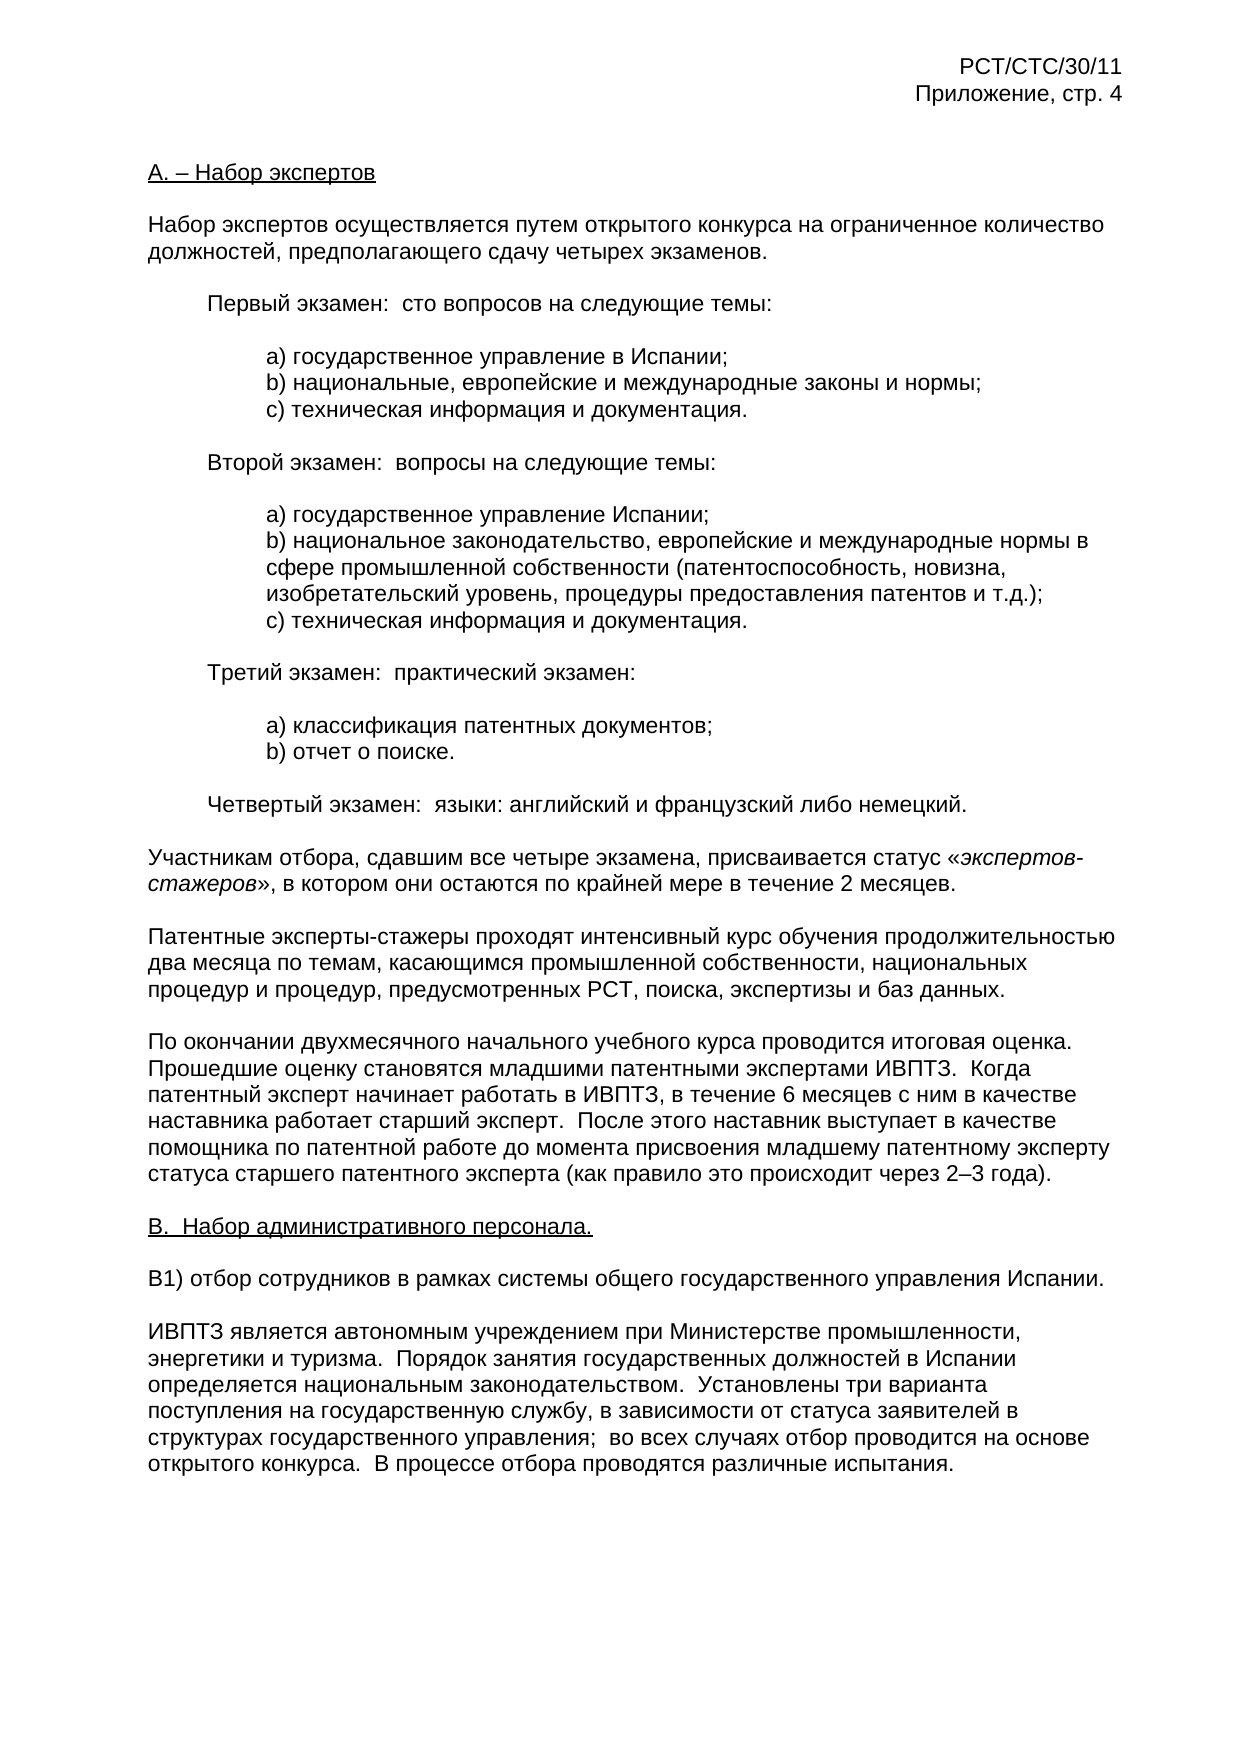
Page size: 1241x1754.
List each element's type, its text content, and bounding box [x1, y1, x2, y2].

text b) национальные, европейские и международные законы и нормы; [266, 369, 1122, 396]
text Набор экспертов осуществляется путем открытого конкурса на ограниченное количество должностей, предполагающего сдачу четырех экзаменов. [148, 211, 1122, 264]
text c) техническая информация и документация. [266, 396, 1122, 422]
text B1) отбор сотрудников в рамках системы общего государственного управления Испании. [148, 1265, 1122, 1292]
text b) отчет о поиске. [266, 738, 1122, 765]
text Второй экзамен: вопросы на следующие темы: [207, 448, 1122, 475]
text B. Набор административного персонала. [148, 1213, 1122, 1239]
text a) классификация патентных документов; [266, 712, 1122, 738]
text По окончании двухмесячного начального учебного курса проводится итоговая оценка. Прошедшие оценку становятся младшими патентными экспертами ИВПТЗ. Когда патентный эксперт начинает работать в ИВПТЗ, в течение 6 месяцев с ним в качестве наставника работает старший эксперт. После этого наставник выступает в качестве помощника по патентной работе до момента присвоения младшему патентному эксперту статуса старшего патентного эксперта (как правило это происходит через 2–3 года). [148, 1028, 1122, 1186]
text Патентные эксперты-стажеры проходят интенсивный курс обучения продолжительностью два месяца по темам, касающимся промышленной собственности, национальных процедур и процедур, предусмотренных РСТ, поиска, экспертизы и баз данных. [148, 923, 1122, 1002]
text а) государственное управление в Испании; [266, 343, 1122, 369]
text b) национальное законодательство, европейские и международные нормы в сфере промышленной собственности (патентоспособность, новизна, изобретательский уровень, процедуры предоставления патентов и т.д.); [266, 527, 1122, 607]
text Первый экзамен: сто вопросов на следующие темы: [207, 290, 1122, 317]
text Четвертый экзамен: языки: английский и французский либо немецкий. [207, 791, 1122, 817]
text c) техническая информация и документация. [266, 607, 1122, 633]
text а) государственное управление Испании; [266, 501, 1122, 527]
text A. – Набор экспертов [148, 158, 1122, 185]
text ИВПТЗ является автономным учреждением при Министерстве промышленности, энергетики и туризма. Порядок занятия государственных должностей в Испании определяется национальным законодательством. Установлены три варианта поступления на государственную службу, в зависимости от статуса заявителей в структурах государственного управления; во всех случаях отбор проводится на основе открытого конкурса. В процессе отбора проводятся различные испытания. [148, 1318, 1122, 1476]
text Третий экзамен: практический экзамен: [207, 659, 1122, 686]
text Участникам отбора, сдавшим все четыре экзамена, присваивается статус «экспертов-стажеров», в котором они остаются по крайней мере в течение 2 месяцев. [148, 844, 1122, 896]
